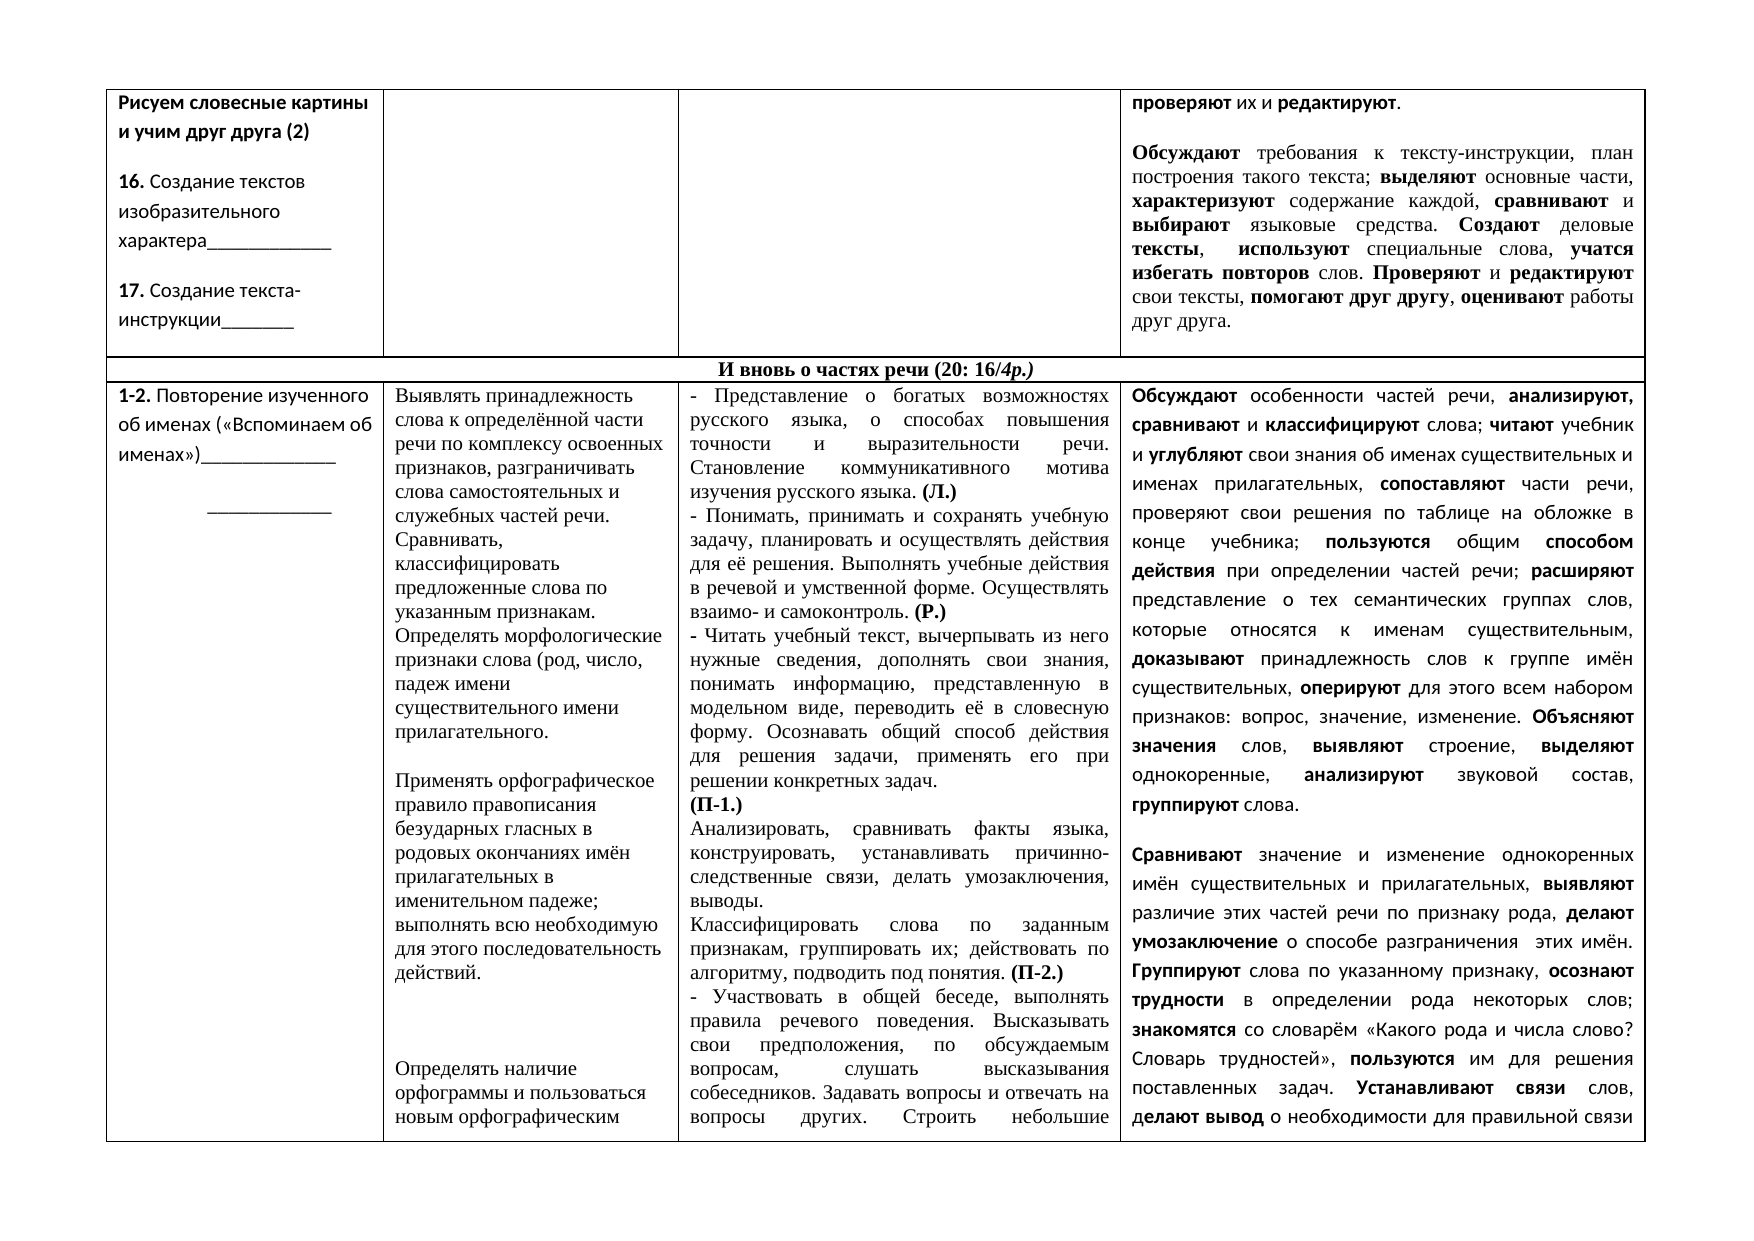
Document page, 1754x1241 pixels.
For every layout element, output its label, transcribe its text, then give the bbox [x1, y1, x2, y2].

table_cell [384, 383, 678, 1141]
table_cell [384, 90, 678, 356]
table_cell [107, 383, 383, 1141]
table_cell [1121, 383, 1644, 1141]
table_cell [1121, 90, 1644, 356]
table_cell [107, 90, 383, 356]
table_cell И вновь о частях речи (20: 16/4р.) [107, 358, 1644, 381]
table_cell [679, 90, 1120, 356]
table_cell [679, 383, 1120, 1141]
